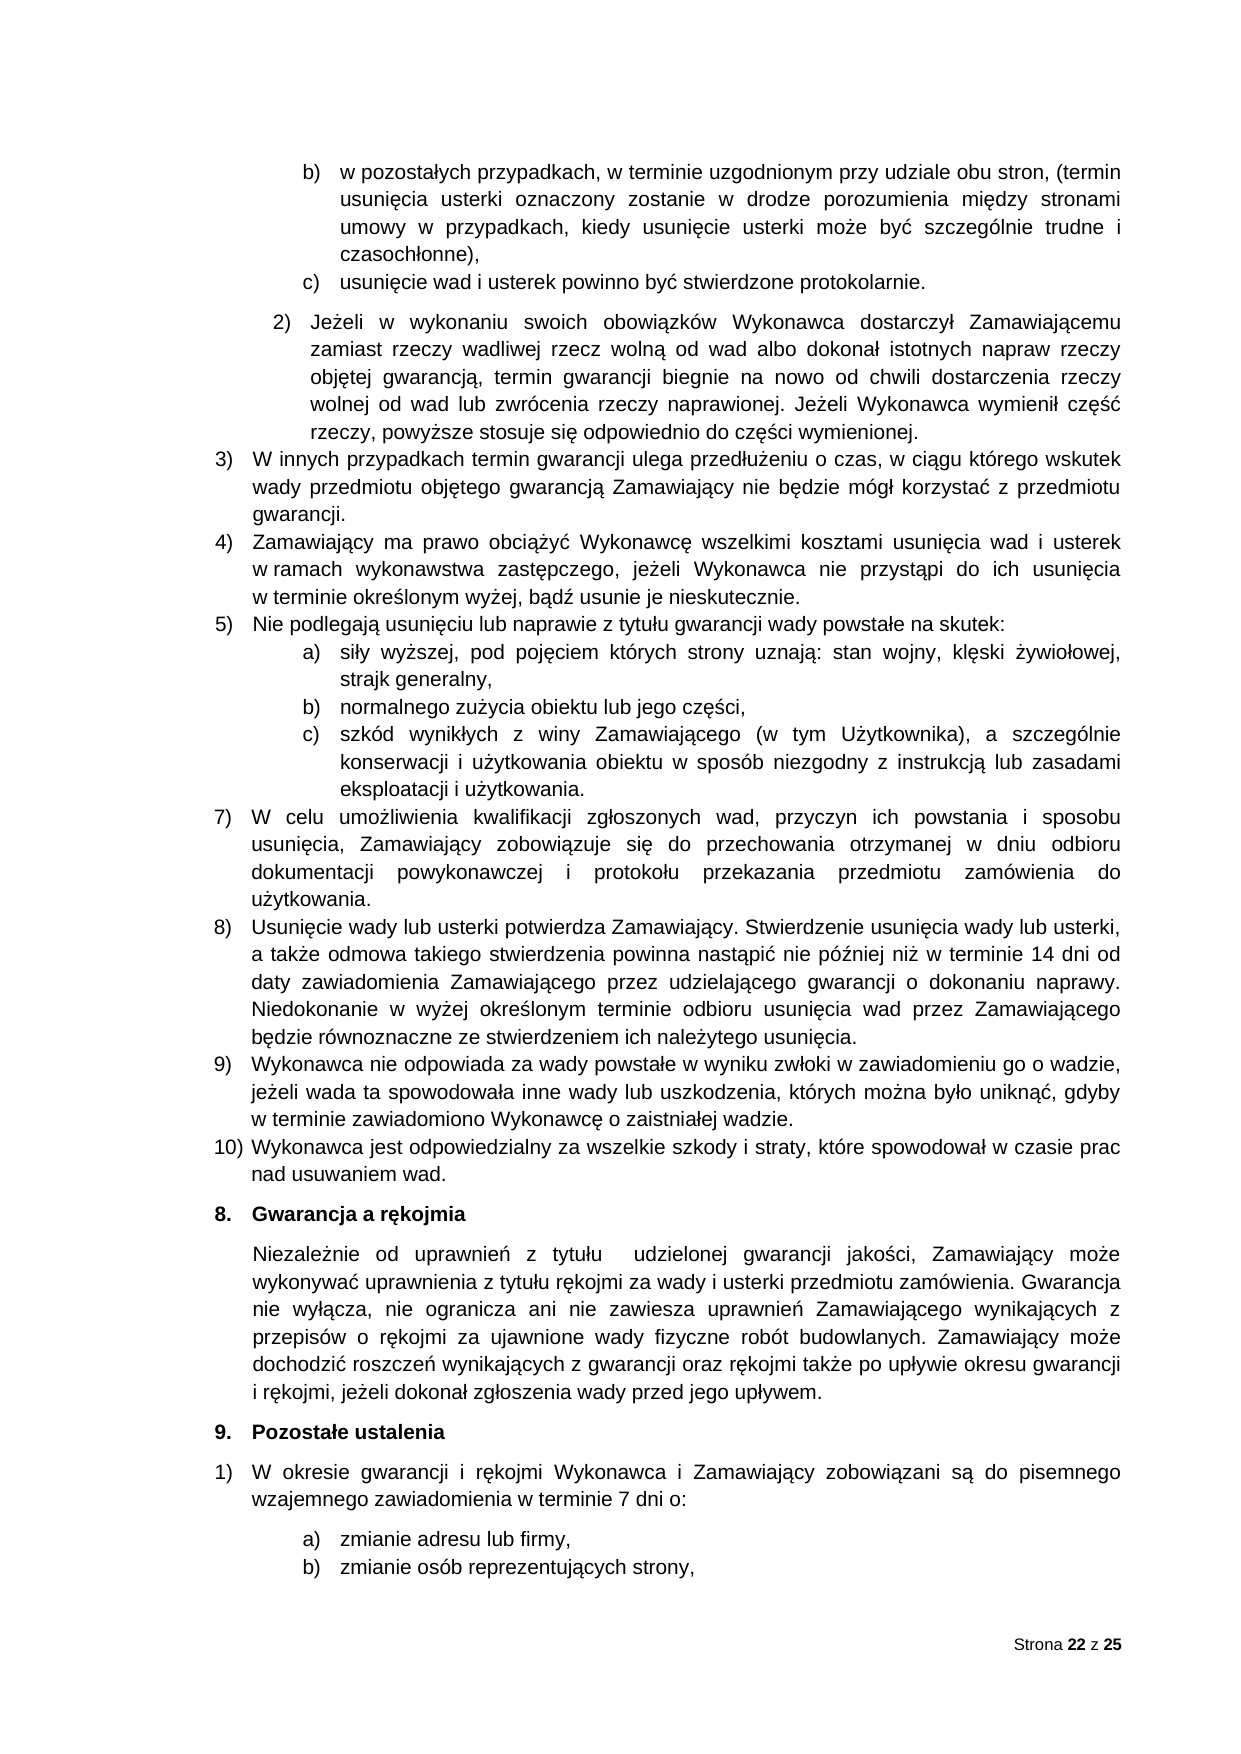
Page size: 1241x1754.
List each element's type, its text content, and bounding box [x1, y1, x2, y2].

list Gwarancja a rękojmia [214, 1202, 1122, 1226]
text Niezależnie od uprawnień z tytułu udzielonej gwarancji jakości, Zamawiający może wykonywać uprawnienia z tytułu rękojmi za wady i usterki przedmiotu zamówienia. Gwarancja nie wyłącza, nie ogranicza ani nie zawiesza uprawnień Zamawiającego wynikających z przepisów o rękojmi za ujawnione wady fizyczne robót budowlanych. Zamawiający może dochodzić roszczeń wynikających z gwarancji oraz rękojmi także po upływie okresu gwarancji i rękojmi, jeżeli dokonał zgłoszenia wady przed jego upływem. [252, 1242, 1122, 1403]
list zmianie adresu lub firmy, [302, 1527, 1122, 1551]
list Wykonawca jest odpowiedzialny za wszelkie szkody i straty, które spowodował w czasie prac nad usuwaniem wad. [213, 1134, 1122, 1186]
list W innych przypadkach termin gwarancji ulega przedłużeniu o czas, w ciągu którego wskutek wady przedmiotu objętego gwarancją Zamawiający nie będzie mógł korzystać z przedmiotu gwarancji. [215, 447, 1122, 526]
list Nie podlegają usunięciu lub naprawie z tytułu gwarancji wady powstałe na skutek: [215, 612, 1122, 636]
list Wykonawca nie odpowiada za wady powstałe w wyniku zwłoki w zawiadomieniu go o wadzie, jeżeli wada ta spowodowała inne wady lub uszkodzenia, których można było uniknąć, gdyby w terminie zawiadomiono Wykonawcę o zaistniałej wadzie. [213, 1052, 1122, 1131]
list W okresie gwarancji i rękojmi Wykonawca i Zamawiający zobowiązani są do pisemnego wzajemnego zawiadomienia w terminie 7 dni o: [214, 1459, 1122, 1511]
list W celu umożliwienia kwalifikacji zgłoszonych wad, przyczyn ich powstania i sposobu usunięcia, Zamawiający zobowiązuje się do przechowania otrzymanej w dniu odbioru dokumentacji powykonawczej i protokołu przekazania przedmiotu zamówienia do użytkowania. [213, 804, 1122, 911]
list Usunięcie wady lub usterki potwierdza Zamawiający. Stwierdzenie usunięcia wady lub usterki, a także odmowa takiego stwierdzenia powinna nastąpić nie później niż w terminie 14 dni od daty zawiadomienia Zamawiającego przez udzielającego gwarancji o dokonaniu naprawy. Niedokonanie w wyżej określonym terminie odbioru usunięcia wad przez Zamawiającego będzie równoznaczne ze stwierdzeniem ich należytego usunięcia. [213, 914, 1122, 1048]
list usunięcie wad i usterek powinno być stwierdzone protokolarnie. [302, 269, 1122, 293]
list Jeżeli w wykonaniu swoich obowiązków Wykonawca dostarczył Zamawiającemu zamiast rzeczy wadliwej rzecz wolną od wad albo dokonał istotnych napraw rzeczy objętej gwarancją, termin gwarancji biegnie na nowo od chwili dostarczenia rzeczy wolnej od wad lub zwrócenia rzeczy naprawionej. Jeżeli Wykonawca wymienił część rzeczy, powyższe stosuje się odpowiednio do części wymienionej. [273, 309, 1122, 443]
list normalnego zużycia obiektu lub jego części, [302, 694, 1122, 718]
list szkód wynikłych z winy Zamawiającego (w tym Użytkownika), a szczególnie konserwacji i użytkowania obiektu w sposób niezgodny z instrukcją lub zasadami eksploatacji i użytkowania. [302, 722, 1122, 801]
list siły wyższej, pod pojęciem których strony uznają: stan wojny, klęski żywiołowej, strajk generalny, [302, 639, 1122, 691]
list Zamawiający ma prawo obciążyć Wykonawcę wszelkimi kosztami usunięcia wad i usterek w ramach wykonawstwa zastępczego, jeżeli Wykonawca nie przystąpi do ich usunięcia w terminie określonym wyżej, bądź usunie je nieskutecznie. [215, 529, 1122, 608]
list w pozostałych przypadkach, w terminie uzgodnionym przy udziale obu stron, (termin usunięcia usterki oznaczony zostanie w drodze porozumienia między stronami umowy w przypadkach, kiedy usunięcie usterki może być szczególnie trudne i czasochłonne), [302, 159, 1122, 266]
list zmianie osób reprezentujących strony, [302, 1554, 1122, 1578]
list Pozostałe ustalenia [214, 1419, 1122, 1443]
